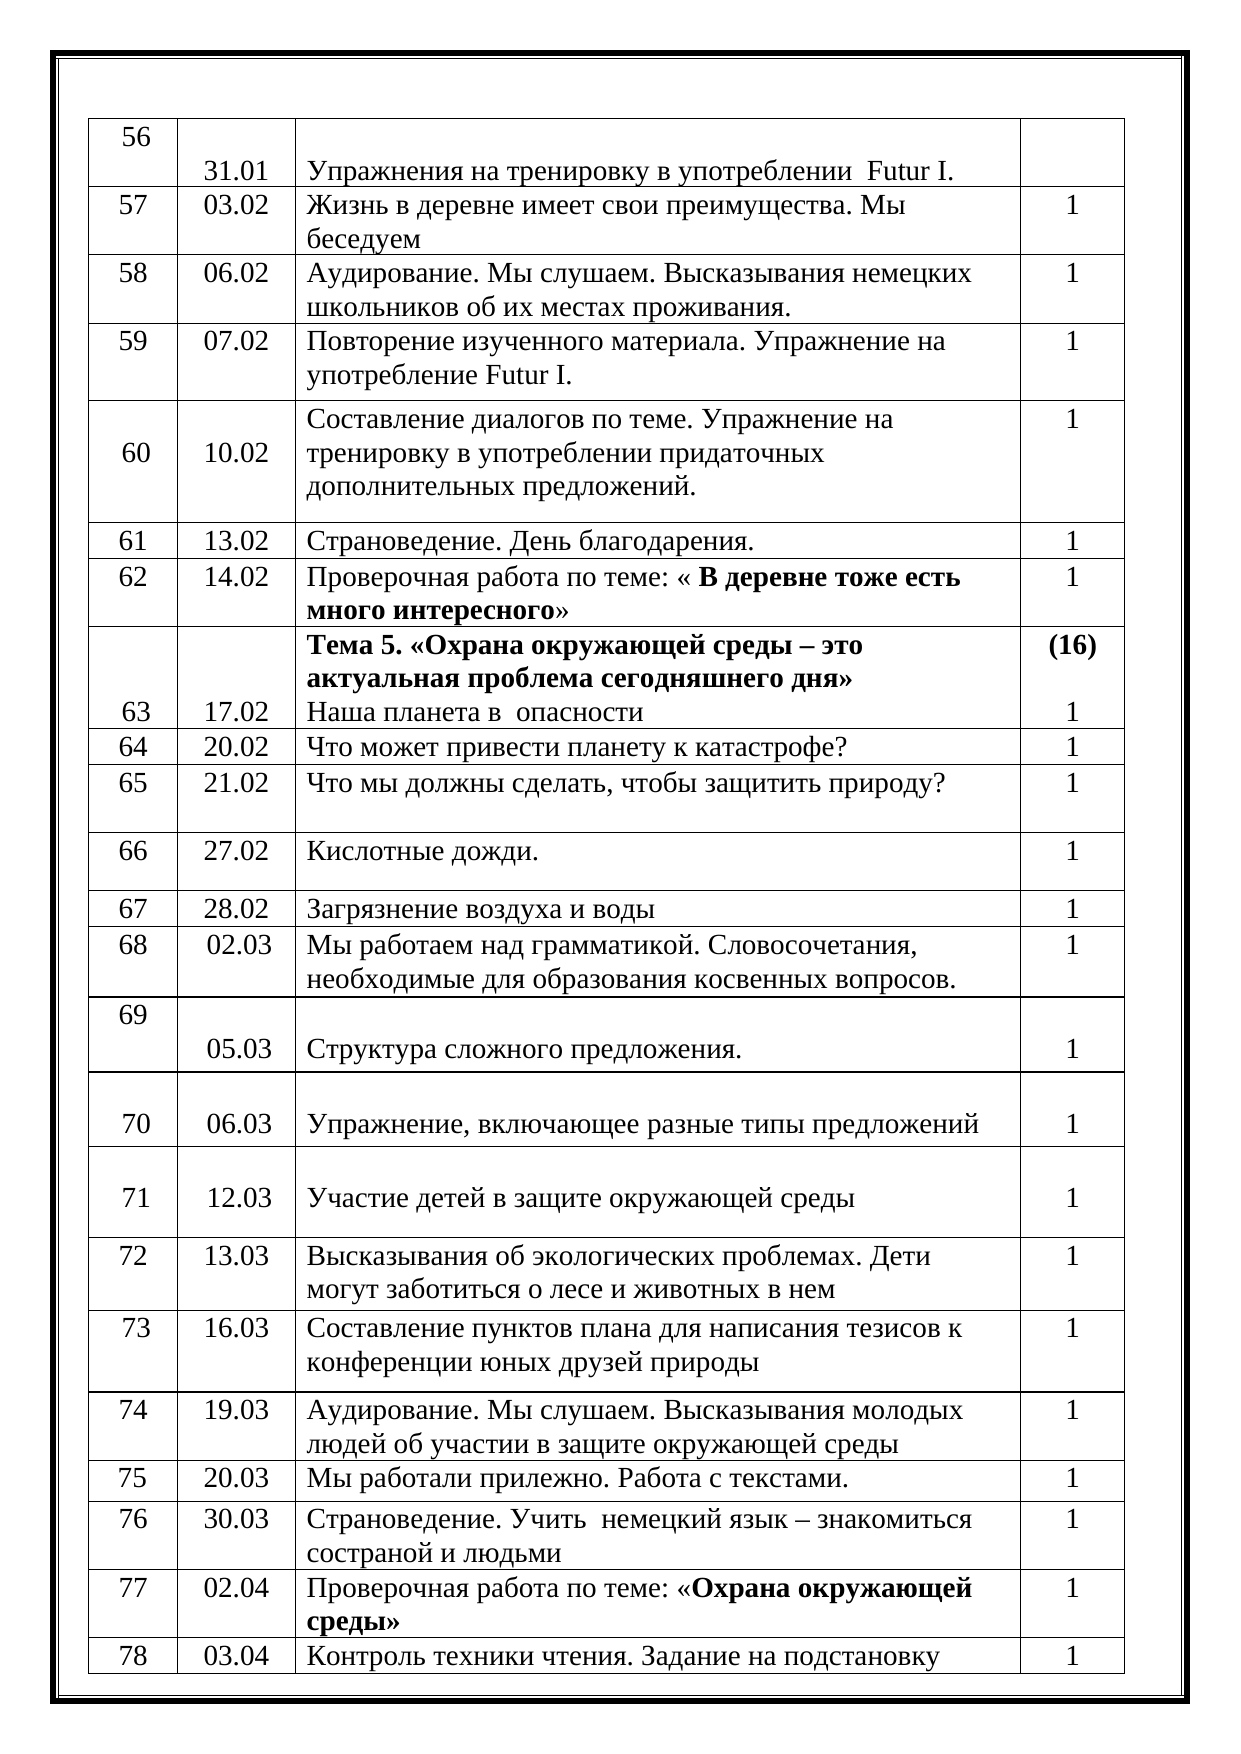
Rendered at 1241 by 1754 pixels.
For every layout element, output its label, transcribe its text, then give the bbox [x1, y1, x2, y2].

table_cell Упражнение, включающее разные типы предложений [296, 1073, 1020, 1146]
table_cell Мы работаем над грамматикой. Словосочетания, необходимые для образования косвенных вопросов. [296, 927, 1020, 996]
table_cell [296, 119, 1020, 186]
table_cell Жизнь в деревне имеет свои преимущества. Мы беседуем [296, 187, 1020, 254]
table_cell Страноведение. Учить немецкий язык – знакомиться состраной и людьми [296, 1502, 1020, 1569]
table_cell 73 [89, 1311, 177, 1391]
table_cell Загрязнение воздуха и воды [296, 891, 1020, 926]
table_cell 74 [89, 1393, 177, 1459]
table_cell 1 [1021, 1570, 1124, 1637]
table_cell 20.02 [178, 729, 295, 764]
table_cell 1 [1021, 998, 1124, 1071]
table_cell 12.03 [178, 1147, 295, 1237]
table_cell 1 [1021, 1147, 1124, 1237]
table_cell Повторение изученного материала. Упражнение на употребление Futur I. [296, 324, 1020, 400]
table_cell Мы работали прилежно. Работа с текстами. [296, 1461, 1020, 1501]
table_cell 1 [1021, 765, 1124, 832]
table_cell 19.03 [178, 1393, 295, 1459]
table_cell 1 [1021, 1073, 1124, 1146]
table_cell Составление пунктов плана для написания тезисов к конференции юных друзей природы [296, 1311, 1020, 1391]
table_cell 62 [89, 559, 177, 626]
table_cell 1 [1021, 833, 1124, 890]
table_cell 58 [89, 255, 177, 322]
table_cell 75 [89, 1461, 177, 1501]
table_cell 57 [89, 187, 177, 254]
table_cell 21.02 [178, 765, 295, 832]
table_cell 1 [1021, 927, 1124, 996]
table_cell 67 [89, 891, 177, 926]
table_cell Кислотные дожди. [296, 833, 1020, 890]
table_cell 1 [1021, 1461, 1124, 1501]
table_cell 1 [1021, 559, 1124, 626]
table_cell Тема 5. «Охрана окружающей среды – это актуальная проблема сегодняшнего дня» Наша планета в опасности [296, 627, 1020, 728]
table_cell 13.02 [178, 523, 295, 558]
table_cell 1 [1021, 1238, 1124, 1309]
table_cell 02.04 [178, 1570, 295, 1637]
table_cell Высказывания об экологических проблемах. Дети могут заботиться о лесе и животных в нем [296, 1238, 1020, 1309]
table_cell Что мы должны сделать, чтобы защитить природу? [296, 765, 1020, 832]
table_cell 60 [89, 401, 177, 522]
table_cell 02.03 [178, 927, 295, 996]
table_cell 03.04 [178, 1638, 295, 1673]
table_cell 68 [89, 927, 177, 996]
table_cell 17.02 [178, 627, 295, 728]
table_cell 1 [1021, 401, 1124, 522]
table_cell Аудирование. Мы слушаем. Высказывания немецких школьников об их местах проживания. [296, 255, 1020, 322]
table_cell Проверочная работа по теме: «Охрана окружающей среды» [296, 1570, 1020, 1637]
table_cell 27.02 [178, 833, 295, 890]
table_cell 2 [1021, 119, 1124, 186]
table_cell 07.02 [178, 324, 295, 400]
table_cell 65 [89, 765, 177, 832]
table_cell 20.03 [178, 1461, 295, 1501]
table_cell 55 56 [89, 119, 177, 186]
table_cell 1 [1021, 729, 1124, 764]
table_cell 64 [89, 729, 177, 764]
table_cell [296, 1638, 1020, 1673]
table_cell 61 [89, 523, 177, 558]
table_cell 77 [89, 1570, 177, 1637]
table_cell 1 [1021, 324, 1124, 400]
table_cell 03.02 [178, 187, 295, 254]
table_cell 1 [1021, 255, 1124, 322]
table_cell Что может привести планету к катастрофе? [296, 729, 1020, 764]
table_cell 30.01 31.01 [178, 119, 295, 186]
table_cell 10.02 [178, 401, 295, 522]
table_cell 69 [89, 998, 177, 1071]
table_cell Проверочная работа по теме: « В деревне тоже есть много интересного» [296, 559, 1020, 626]
table_cell 66 [89, 833, 177, 890]
table_cell 1 [1021, 891, 1124, 926]
table_cell 06.03 [178, 1073, 295, 1146]
table_cell (16) 1 [1021, 627, 1124, 728]
table_cell 59 [89, 324, 177, 400]
table_cell 72 [89, 1238, 177, 1309]
table_cell 78 [89, 1638, 177, 1673]
table_cell 14.02 [178, 559, 295, 626]
table_cell 30.03 [178, 1502, 295, 1569]
table_cell 1 [1021, 1502, 1124, 1569]
table_cell 05.03 [178, 998, 295, 1071]
table_cell 28.02 [178, 891, 295, 926]
table_cell 71 [89, 1147, 177, 1237]
table_cell Составление диалогов по теме. Упражнение на тренировку в употреблении придаточных дополнительных предложений. [296, 401, 1020, 522]
table_cell 70 [89, 1073, 177, 1146]
table_cell 1 [1021, 1393, 1124, 1459]
table_cell 13.03 [178, 1238, 295, 1309]
table_cell 1 [1021, 1638, 1124, 1673]
table_cell 76 [89, 1502, 177, 1569]
table_cell 63 [89, 627, 177, 728]
table_cell Страноведение. День благодарения. [296, 523, 1020, 558]
table_cell Структура сложного предложения. [296, 998, 1020, 1071]
table_cell Аудирование. Мы слушаем. Высказывания молодых людей об участии в защите окружающей среды [296, 1393, 1020, 1459]
table_cell 1 [1021, 187, 1124, 254]
table_cell 06.02 [178, 255, 295, 322]
table_cell Участие детей в защите окружающей среды [296, 1147, 1020, 1237]
table_cell 16.03 [178, 1311, 295, 1391]
table_cell 1 [1021, 523, 1124, 558]
table_cell 1 [1021, 1311, 1124, 1391]
